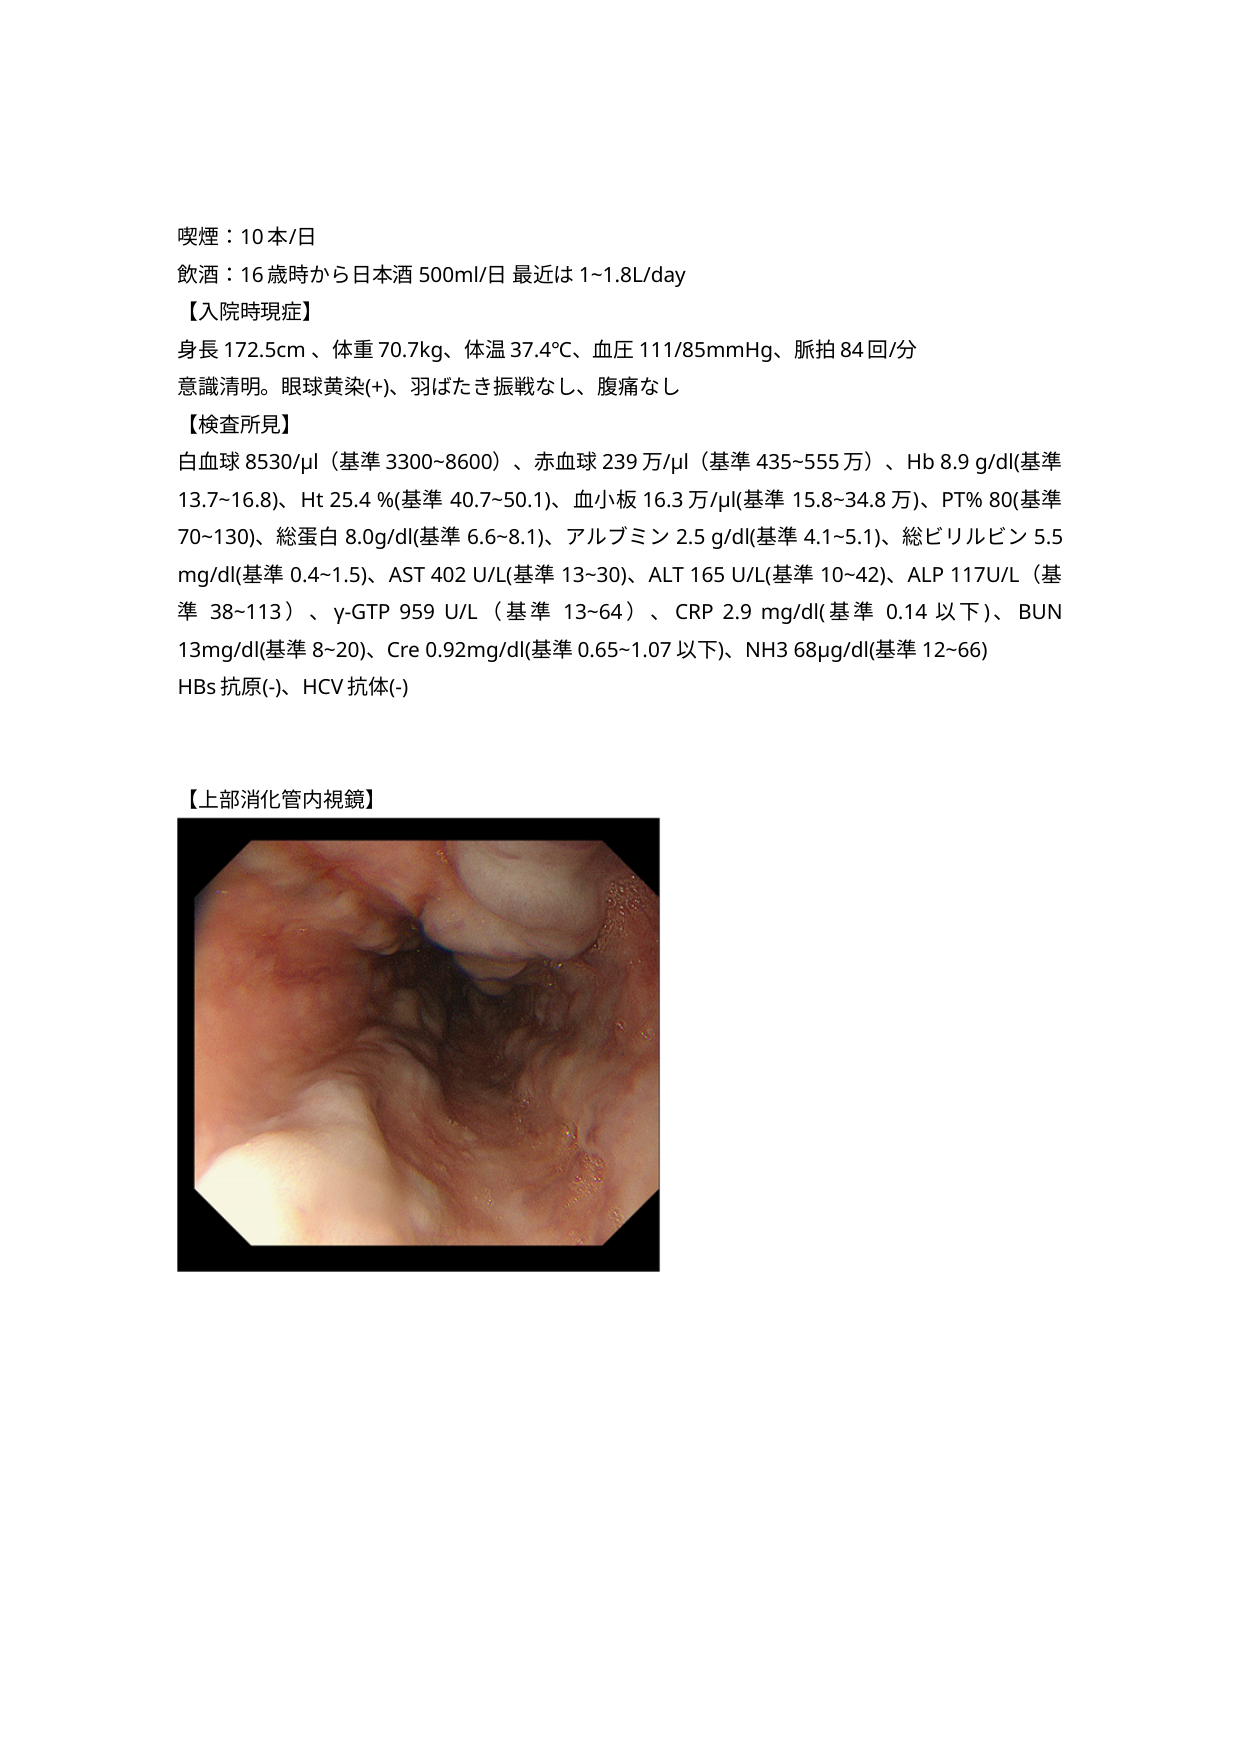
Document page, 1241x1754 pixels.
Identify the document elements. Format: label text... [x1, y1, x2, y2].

text 白血球 8530/μl（基準3300~8600）、赤血球 239万/μl（基準 435~555万）、Hb 8.9 g/dl(基準 13.7~16.8)、Ht 25.4 %(基準 40.7~50.1)、血小板16.3万/μl(基準 15.8~34.8万)、PT% 80(基準 70~130)、総蛋白 8.0g/dl(基準 6.6~8.1)、アルブミン 2.5 g/dl(基準 4.1~5.1)、総ビリルビン 5.5 mg/dl(基準 0.4~1.5)、AST 402 U/L(基準 13~30)、ALT 165 U/L(基準 10~42)、ALP 117U/L（基準 38~113）、γ-GTP 959 U/L（基準 13~64）、CRP 2.9 mg/dl(基準 0.14以下)、BUN 13mg/dl(基準 8~20)、Cre 0.92mg/dl(基準 0.65~1.07以下)、NH3 68μg/dl(基準 12~66) [177, 442, 1063, 667]
text 【入院時現症】 [177, 292, 1063, 329]
text 飲酒：16歳時から日本酒 500ml/日 最近は1~1.8L/day [177, 254, 1063, 292]
text 【検査所見】 [177, 404, 1063, 442]
text 喫煙：10本/日 [177, 217, 1063, 254]
picture [177, 816, 662, 1273]
text 【上部消化管内視鏡】 [177, 779, 1063, 817]
text 意識清明。眼球黄染(+)、羽ばたき振戦なし、腹痛なし [177, 367, 1063, 404]
text HBs抗原(-)、HCV抗体(-) [177, 667, 1063, 704]
text 身長172.5cm 、体重70.7kg、体温37.4℃、血圧111/85mmHg、脈拍84回/分 [177, 329, 1063, 367]
